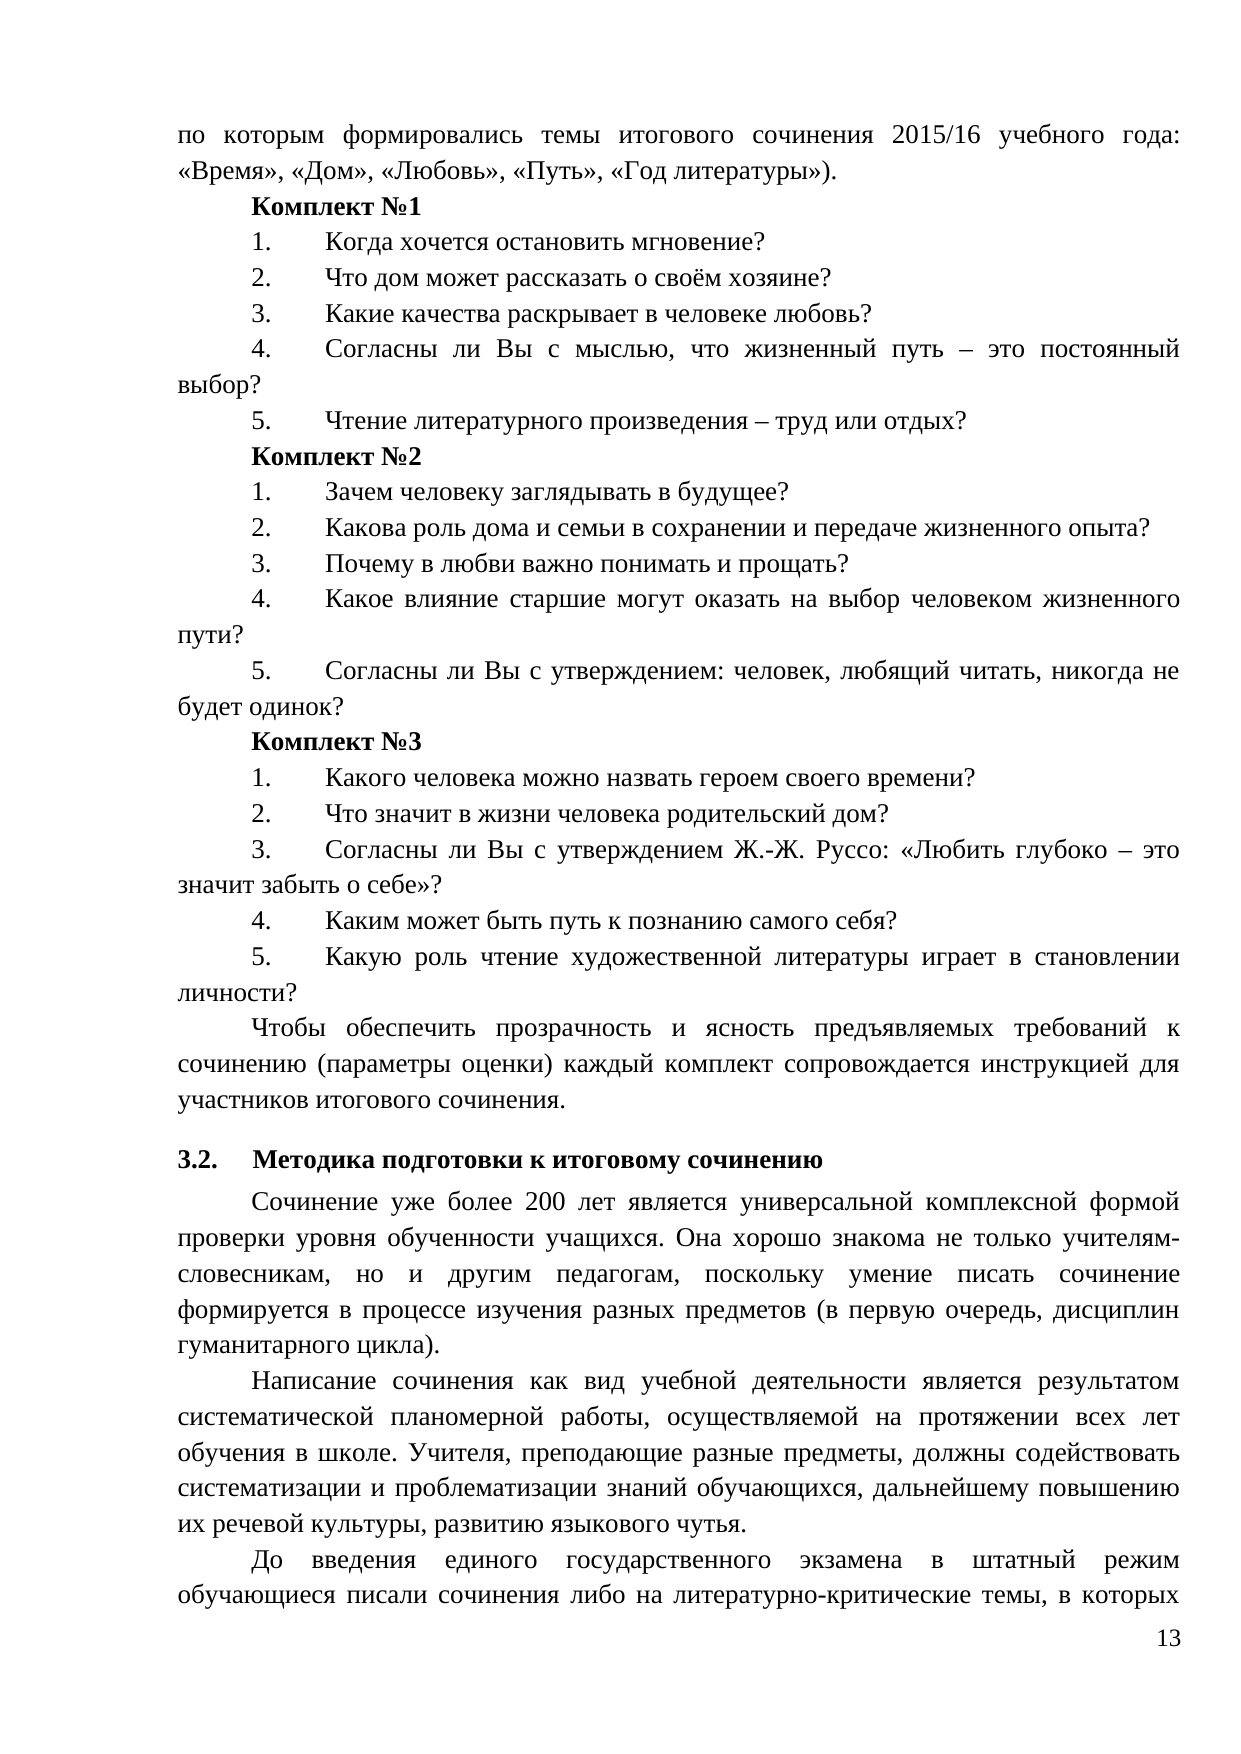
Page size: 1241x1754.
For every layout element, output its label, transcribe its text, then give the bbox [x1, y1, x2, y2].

list Какое влияние старшие могут оказать на выбор человеком жизненного пути? [177, 583, 1181, 649]
list Какова роль дома и семьи в сохранении и передаче жизненного опыта? [177, 511, 1181, 542]
text Сочинение уже более 200 лет является универсальной комплексной формой проверки уровня обученности учащихся. Она хорошо знакома не только учителям-словесникам, но и другим педагогам, поскольку умение писать сочинение формируется в процессе изучения разных предметов (в первую очередь, дисциплин гуманитарного цикла). [177, 1186, 1181, 1359]
list Согласны ли Вы с утверждением Ж.-Ж. Руссо: «Любить глубоко – это значит забыть о себе»? [177, 833, 1181, 899]
list Согласны ли Вы с мыслью, что жизненный путь – это постоянный выбор? [177, 332, 1181, 399]
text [177, 1543, 1181, 1610]
list Какого человека можно назвать героем своего времени? [177, 761, 1181, 792]
list Когда хочется остановить мгновение? [177, 225, 1181, 256]
text Чтобы обеспечить прозрачность и ясность предъявляемых требований к сочинению (параметры оценки) каждый комплект сопровождается инструкцией для участников итогового сочинения. [177, 1011, 1181, 1114]
list Что значит в жизни человека родительский дом? [177, 797, 1181, 828]
list Чтение литературного произведения – труд или отдых? [177, 404, 1181, 435]
list Какие качества раскрывает в человеке любовь? [177, 297, 1181, 328]
list Что дом может рассказать о своём хозяине? [177, 261, 1181, 292]
list Почему в любви важно понимать и прощать? [177, 547, 1181, 578]
subtitle Методика подготовки к итоговому сочинению [177, 1143, 1181, 1175]
text Комплект №1 [177, 189, 1181, 221]
list Какую роль чтение художественной литературы играет в становлении личности? [177, 940, 1181, 1007]
text Комплект №2 [177, 440, 1181, 471]
list Согласны ли Вы с утверждением: человек, любящий читать, никогда не будет одинок? [177, 654, 1181, 721]
text Написание сочинения как вид учебной деятельности является результатом систематической планомерной работы, осуществляемой на протяжении всех лет обучения в школе. Учителя, преподающие разные предметы, должны содействовать систематизации и проблематизации знаний обучающихся, дальнейшему повышению их речевой культуры, развитию языкового чутья. [177, 1364, 1181, 1538]
list Зачем человеку заглядывать в будущее? [177, 475, 1181, 507]
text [177, 118, 1181, 185]
list Каким может быть путь к познанию самого себя? [177, 904, 1181, 935]
text Комплект №3 [177, 726, 1181, 757]
